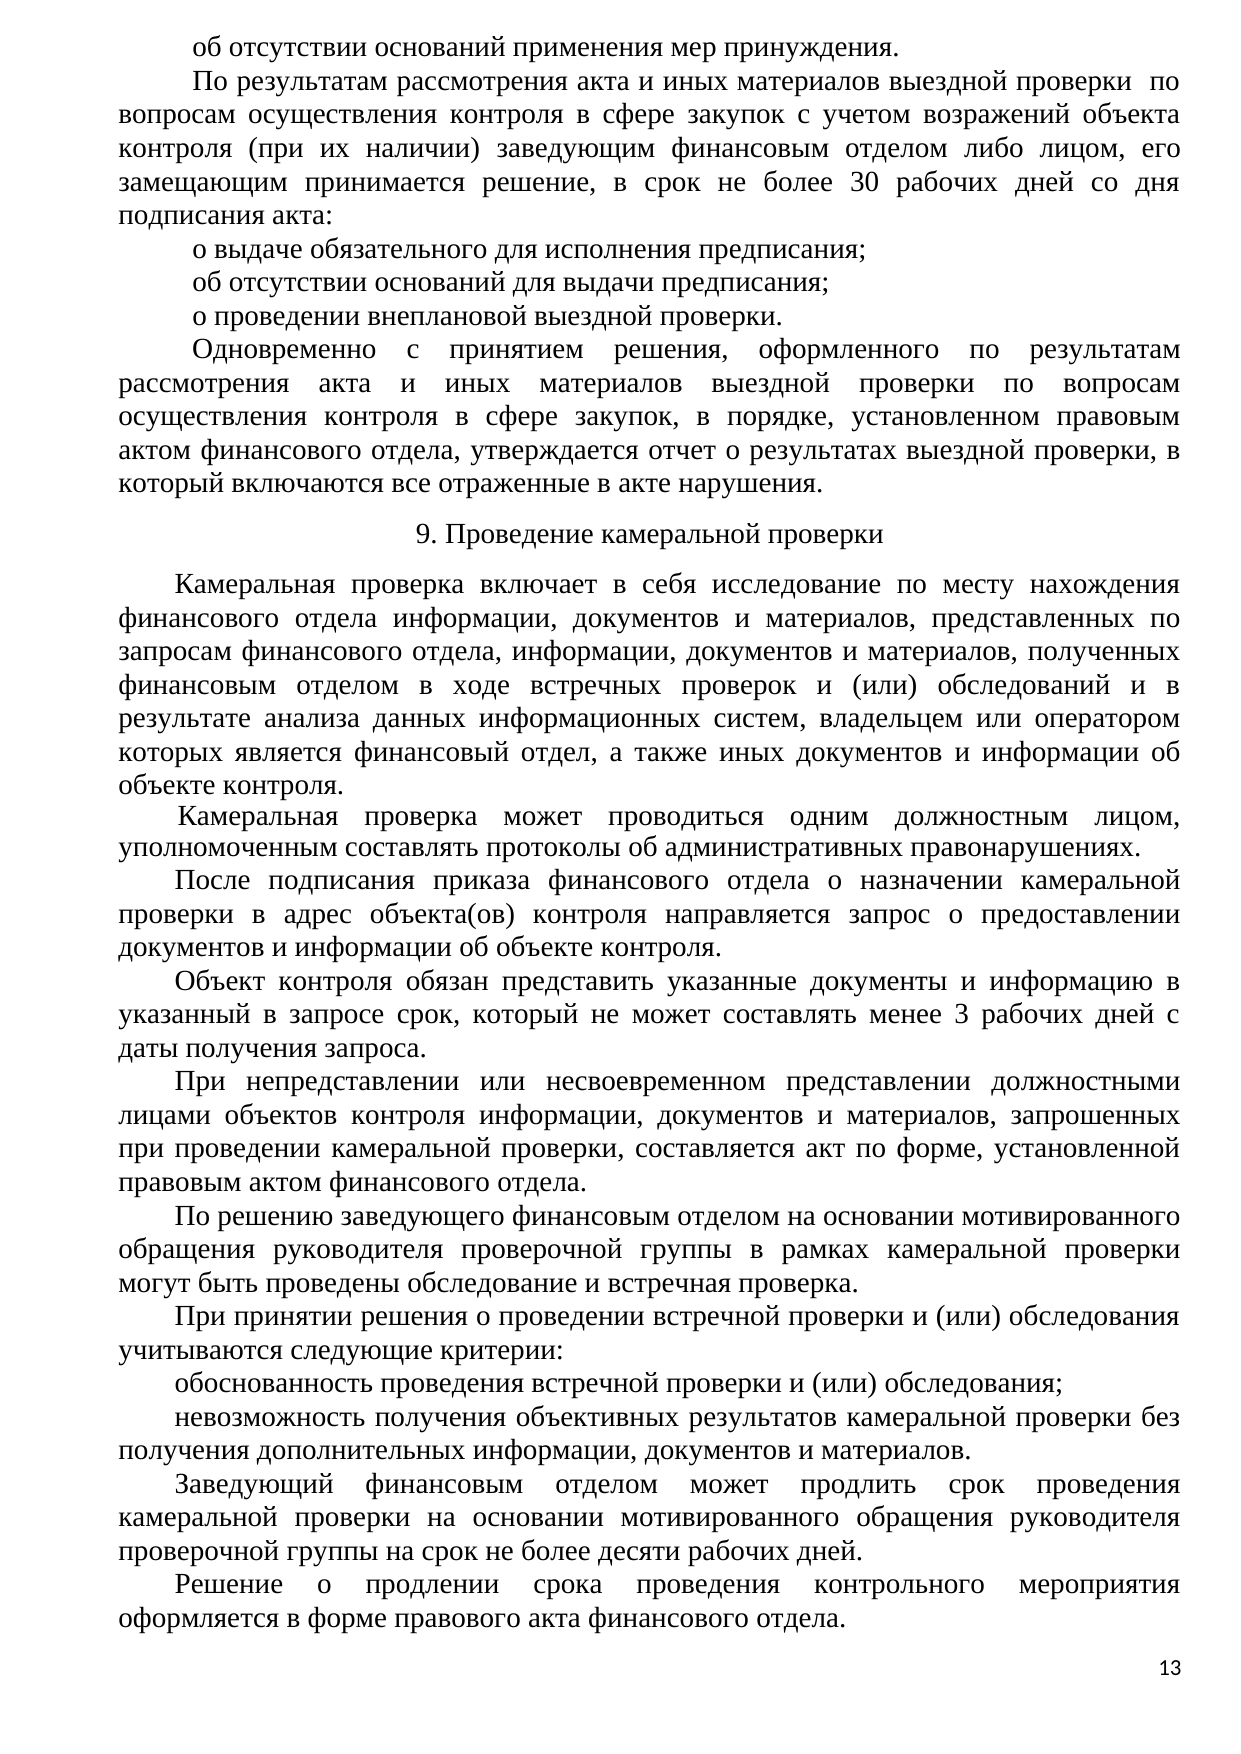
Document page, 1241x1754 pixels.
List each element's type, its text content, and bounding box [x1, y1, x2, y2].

text обоснованность проведения встречной проверки и (или) обследования; [118, 1365, 1181, 1399]
text По решению заведующего финансовым отделом на основании мотивированного обращения руководителя проверочной группы в рамках камеральной проверки могут быть проведены обследование и встречная проверка. [118, 1198, 1181, 1298]
text По результатам рассмотрения акта и иных материалов выездной проверки по вопросам осуществления контроля в сфере закупок с учетом возражений объекта контроля (при их наличии) заведующим финансовым отделом либо лицом, его замещающим принимается решение, в срок не более 30 рабочих дней со дня подписания акта: [118, 63, 1181, 231]
text При принятии решения о проведении встречной проверки и (или) обследования учитываются следующие критерии: [118, 1298, 1181, 1365]
title 9. Проведение камеральной проверки [118, 516, 1181, 549]
text После подписания приказа финансового отдела о назначении камеральной проверки в адрес объекта(ов) контроля направляется запрос о предоставлении документов и информации об объекте контроля. [118, 862, 1181, 963]
text об отсутствии оснований применения мер принуждения. [118, 29, 1181, 63]
text о выдаче обязательного для исполнения предписания; [118, 231, 1181, 264]
text Заведующий финансовым отделом может продлить срок проведения камеральной проверки на основании мотивированного обращения руководителя проверочной группы на срок не более десяти рабочих дней. [118, 1466, 1181, 1567]
text невозможность получения объективных результатов камеральной проверки без получения дополнительных информации, документов и материалов. [118, 1399, 1181, 1466]
text Камеральная проверка может проводиться одним должностным лицом, уполномоченным составлять протоколы об административных правонарушениях. [118, 801, 1181, 862]
text При непредставлении или несвоевременном представлении должностными лицами объектов контроля информации, документов и материалов, запрошенных при проведении камеральной проверки, составляется акт по форме, установленной правовым актом финансового отдела. [118, 1063, 1181, 1198]
text об отсутствии оснований для выдачи предписания; [118, 264, 1181, 298]
text Камеральная проверка включает в себя исследование по месту нахождения финансового отдела информации, документов и материалов, представленных по запросам финансового отдела, информации, документов и материалов, полученных финансовым отделом в ходе встречных проверок и (или) обследований и в результате анализа данных информационных систем, владельцем или оператором которых является финансовый отдел, а также иных документов и информации об объекте контроля. [118, 566, 1181, 801]
text Решение о продлении срока проведения контрольного мероприятия оформляется в форме правового акта финансового отдела. [118, 1567, 1181, 1634]
text Одновременно с принятием решения, оформленного по результатам рассмотрения акта и иных материалов выездной проверки по вопросам осуществления контроля в сфере закупок, в порядке, установленном правовым актом финансового отдела, утверждается отчет о результатах выездной проверки, в который включаются все отраженные в акте нарушения. [118, 331, 1181, 499]
text Объект контроля обязан представить указанные документы и информацию в указанный в запросе срок, который не может составлять менее 3 рабочих дней с даты получения запроса. [118, 963, 1181, 1063]
text о проведении внеплановой выездной проверки. [118, 298, 1181, 331]
